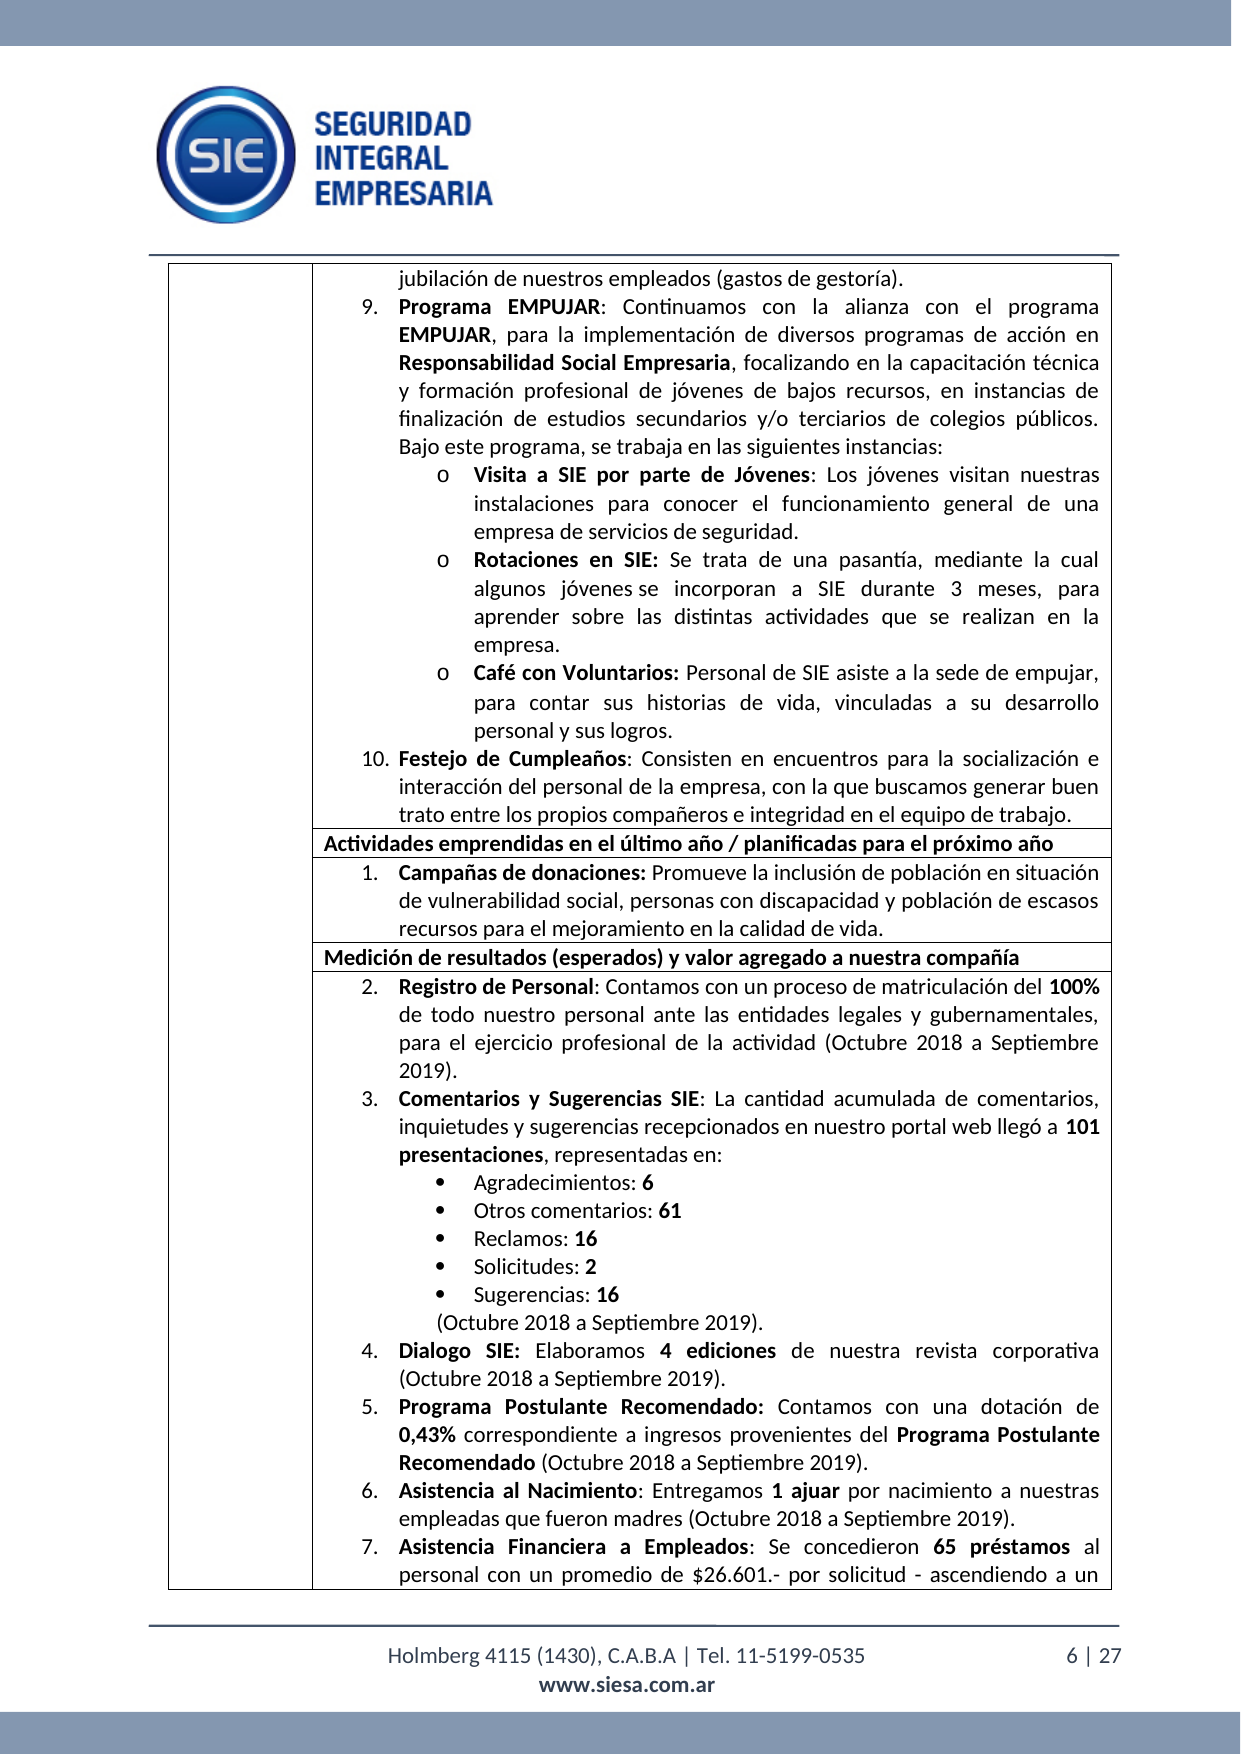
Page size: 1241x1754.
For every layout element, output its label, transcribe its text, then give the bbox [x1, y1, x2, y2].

table_cell Campañas de donaciones: Promueve la inclusión de población en situación de vulnerabilidad social, personas con discapacidad y población de escasos recursos para el mejoramiento en la calidad de vida. [313, 858, 1111, 942]
table_cell Medición de resultados (esperados) y valor agregado a nuestra compañía [313, 943, 1111, 971]
table_cell Actividades emprendidas en el último año / planificadas para el próximo año [313, 829, 1111, 857]
picture [147, 82, 501, 228]
